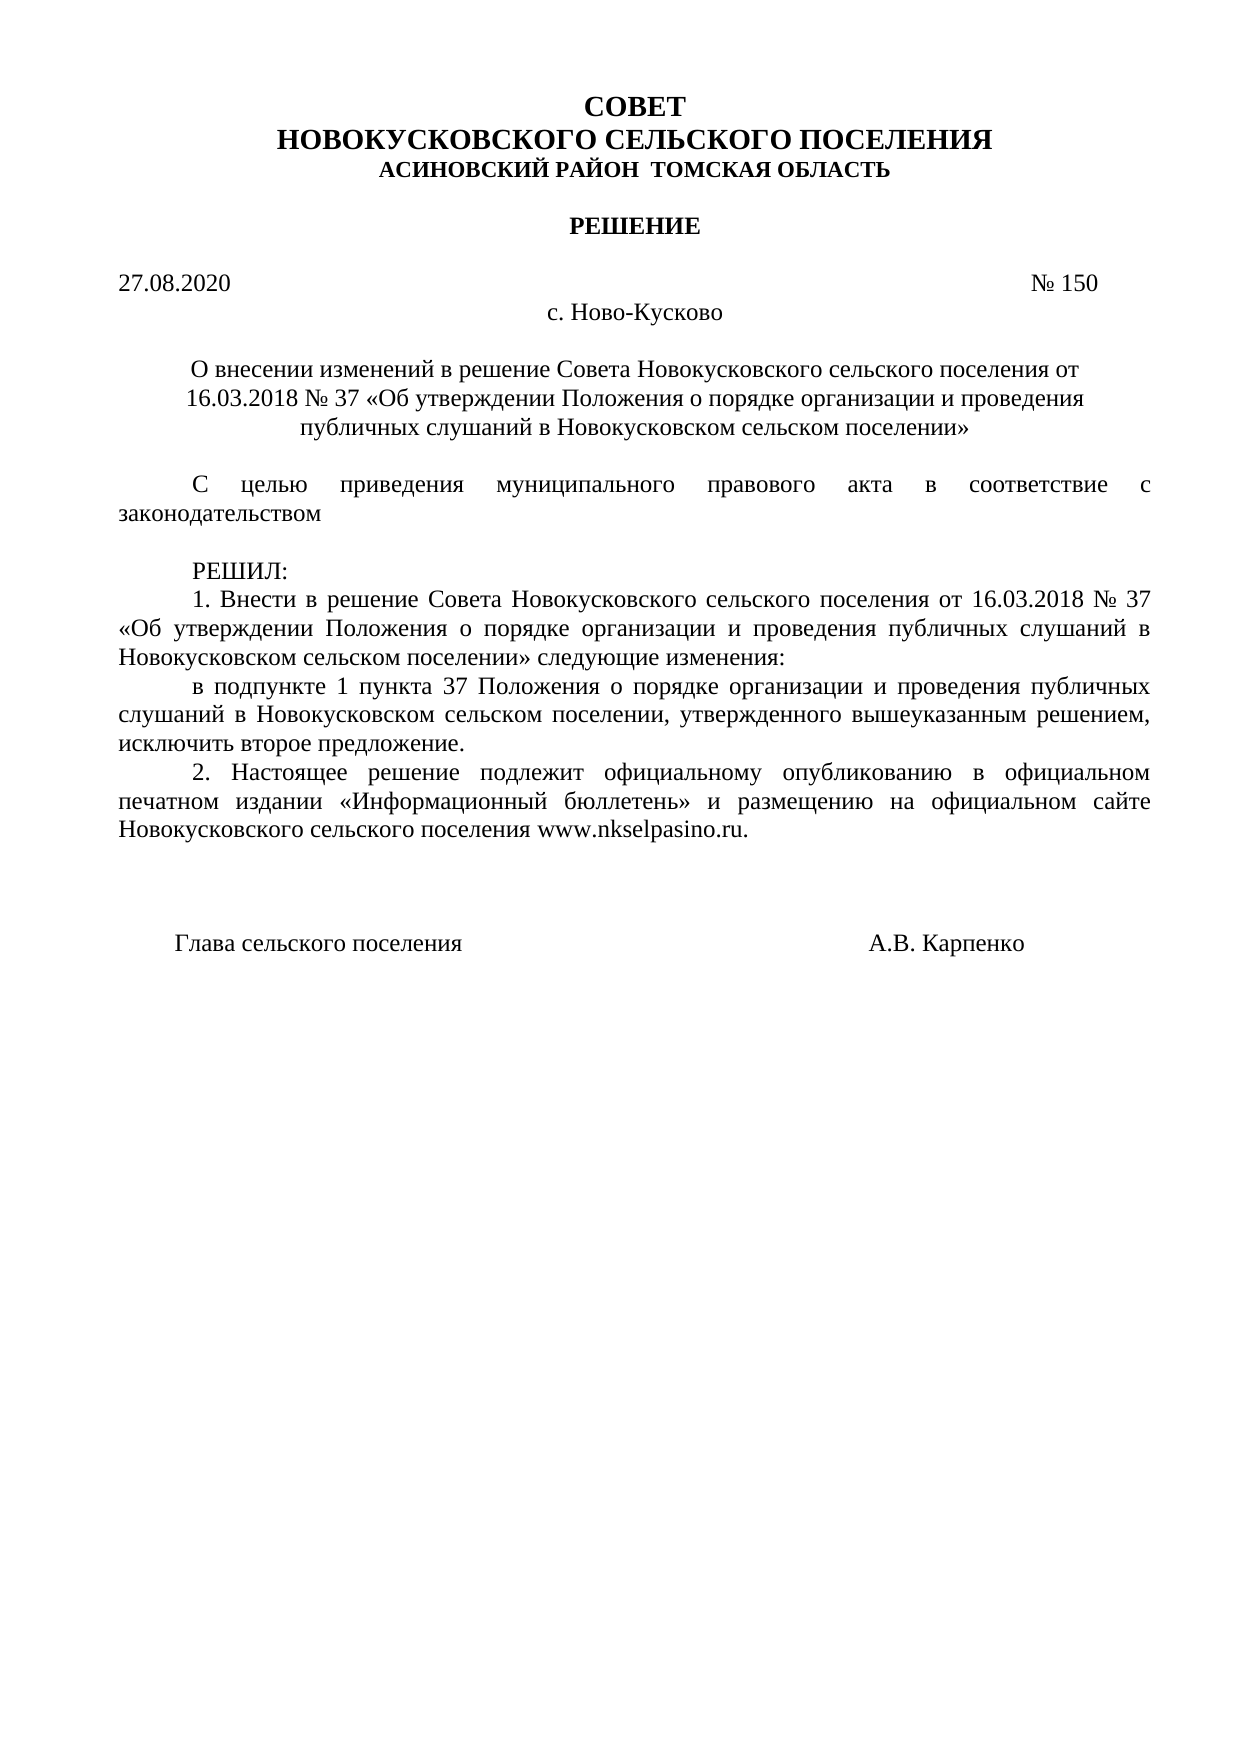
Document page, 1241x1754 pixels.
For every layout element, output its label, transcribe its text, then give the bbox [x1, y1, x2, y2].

text СОВЕТ [118, 89, 1152, 122]
text АСИНОВСКИЙ РАЙОН ТОМСКАЯ ОБЛАСТЬ [118, 156, 1152, 182]
text Глава сельского поселения А.В. Карпенко [118, 928, 1152, 957]
text с. Ново-Кусково [118, 297, 1152, 326]
text О внесении изменений в решение Совета Новокусковского сельского поселения от [118, 354, 1152, 383]
text РЕШЕНИЕ [118, 211, 1152, 239]
text 1. Внести в решение Совета Новокусковского сельского поселения от 16.03.2018 № 37 «Об утверждении Положения о порядке организации и проведения публичных слушаний в Новокусковском сельском поселении» следующие изменения: [118, 584, 1152, 671]
text НОВОКУСКОВСКОГО СЕЛЬСКОГО ПОСЕЛЕНИЯ [118, 122, 1152, 156]
text публичных слушаний в Новокусковском сельском поселении» [118, 412, 1152, 441]
text РЕШИЛ: [118, 556, 1152, 584]
text 2. Настоящее решение подлежит официальному опубликованию в официальном печатном издании «Информационный бюллетень» и размещению на официальном сайте Новокусковского сельского поселения www.nkselpasino.ru. [118, 757, 1152, 843]
text 27.08.2020 № 150 [118, 268, 1152, 297]
text 16.03.2018 № 37 «Об утверждении Положения о порядке организации и проведения [118, 383, 1152, 412]
text С целью приведения муниципального правового акта в соответствие с законодательством [118, 469, 1152, 527]
text в подпункте 1 пункта 37 Положения о порядке организации и проведения публичных слушаний в Новокусковском сельском поселении, утвержденного вышеуказанным решением, исключить второе предложение. [118, 671, 1152, 757]
